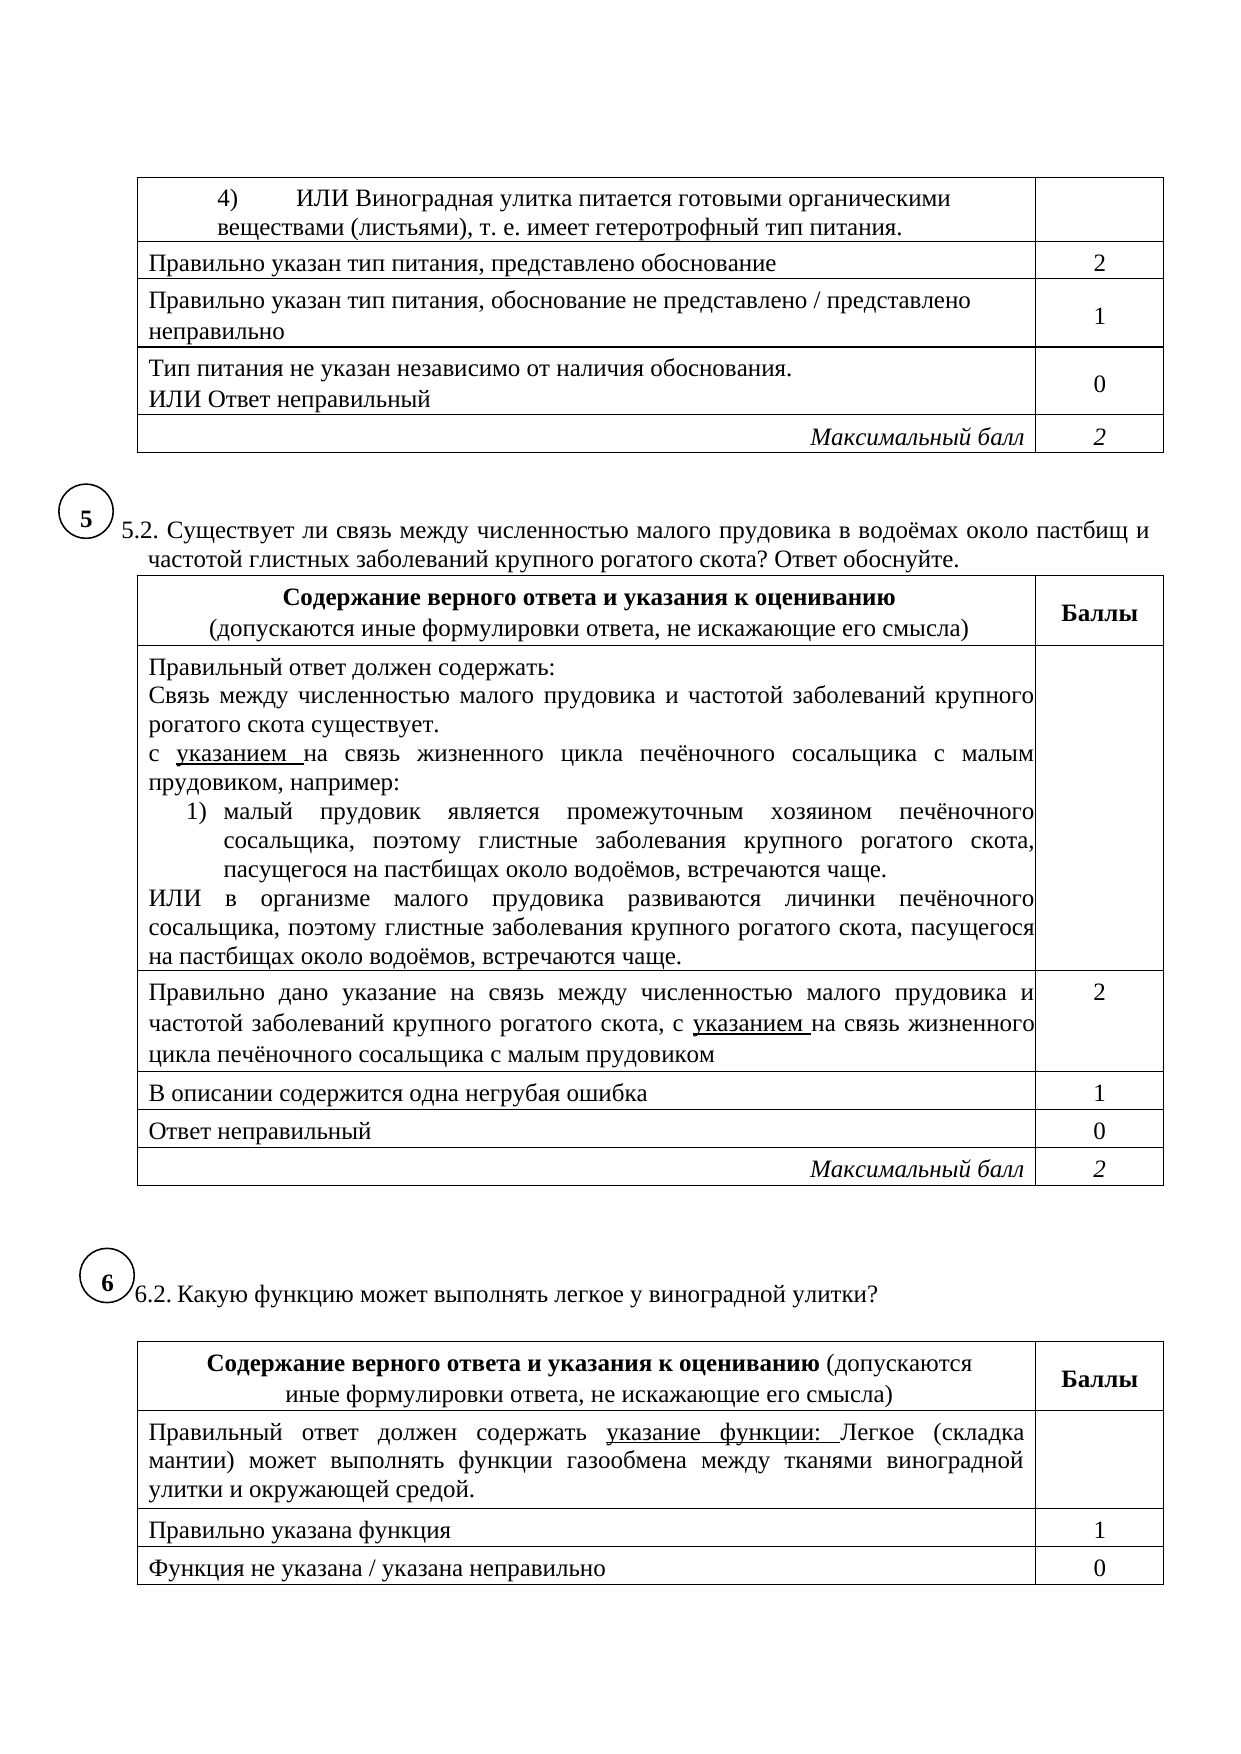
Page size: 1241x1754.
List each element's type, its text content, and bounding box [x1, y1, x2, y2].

table_cell 0 [1036, 348, 1163, 414]
table_cell 1 [1036, 1072, 1163, 1109]
table_header Баллы [1036, 1342, 1163, 1410]
table_cell [1036, 646, 1163, 970]
table_cell 0 [1036, 1547, 1163, 1584]
table_cell 2 [1036, 415, 1163, 452]
table_header Содержание верного ответа и указания к оцениванию (допускаются иные формулировки ответа, не искажающие его смысла) [138, 1342, 1035, 1410]
table_cell 2 [1036, 1148, 1163, 1185]
text 6.2. Какую функцию может выполнять легкое у виноградной улитки? [80, 1248, 1152, 1308]
table_cell Правильно указан тип питания, представлено обоснование [138, 242, 1035, 278]
table_cell [1036, 1411, 1163, 1508]
table_cell 0 [1036, 1110, 1163, 1147]
table_cell Правильно дано указание на связь между численностью малого прудовика и частотой заболеваний крупного рогатого скота, с указанием на связь жизненного цикла печёночного сосальщика с малым прудовиком [138, 971, 1035, 1071]
table_cell Правильный ответ должен содержать: Связь между численностью малого прудовика и частотой заболеваний крупного рогатого скота существует. с указанием на связь жизненного цикла печёночного сосальщика с малым прудовиком, например: малый прудовик является промежуточным хозяином печёночного сосальщика, поэтому глистные заболевания крупного рогатого скота, пасущегося на пастбищах около водоёмов, встречаются чаще. ИЛИ в организме малого прудовика развиваются личинки печёночного сосальщика, поэтому глистные заболевания крупного рогатого скота, пасущегося на пастбищах около водоёмов, встречаются чаще. [138, 646, 1035, 970]
table_cell Максимальный балл [138, 1148, 1035, 1185]
table_cell Правильный ответ должен содержать указание функции: Легкое (складка мантии) может выполнять функции газообмена между тканями виноградной улитки и окружающей средой. [138, 1411, 1035, 1508]
table_cell 2 [1036, 242, 1163, 278]
table_header Баллы [1036, 576, 1163, 644]
table_cell 1 [1036, 1509, 1163, 1546]
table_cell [138, 178, 1035, 241]
table_cell Максимальный балл [138, 415, 1035, 452]
table_cell Функция не указана / указана неправильно [138, 1547, 1035, 1584]
table_cell Правильно указан тип питания, обоснование не представлено / представлено неправильно [138, 279, 1035, 346]
table_cell 1 [1036, 279, 1163, 346]
table_cell Ответ неправильный [138, 1110, 1035, 1147]
table_cell Правильно указана функция [138, 1509, 1035, 1546]
table_cell [1036, 178, 1163, 241]
table_header Содержание верного ответа и указания к оцениванию (допускаются иные формулировки ответа, не искажающие его смысла) [138, 576, 1035, 644]
text 5.2. Существует ли связь между численностью малого прудовика в водоёмах около пастбищ и частотой глистных заболеваний крупного рогатого скота? Ответ обоснуйте. [59, 484, 1152, 573]
table_cell Тип питания не указан независимо от наличия обоснования. ИЛИ Ответ неправильный [138, 348, 1035, 414]
table_cell 2 [1036, 971, 1163, 1071]
table_cell В описании содержится одна негрубая ошибка [138, 1072, 1035, 1109]
